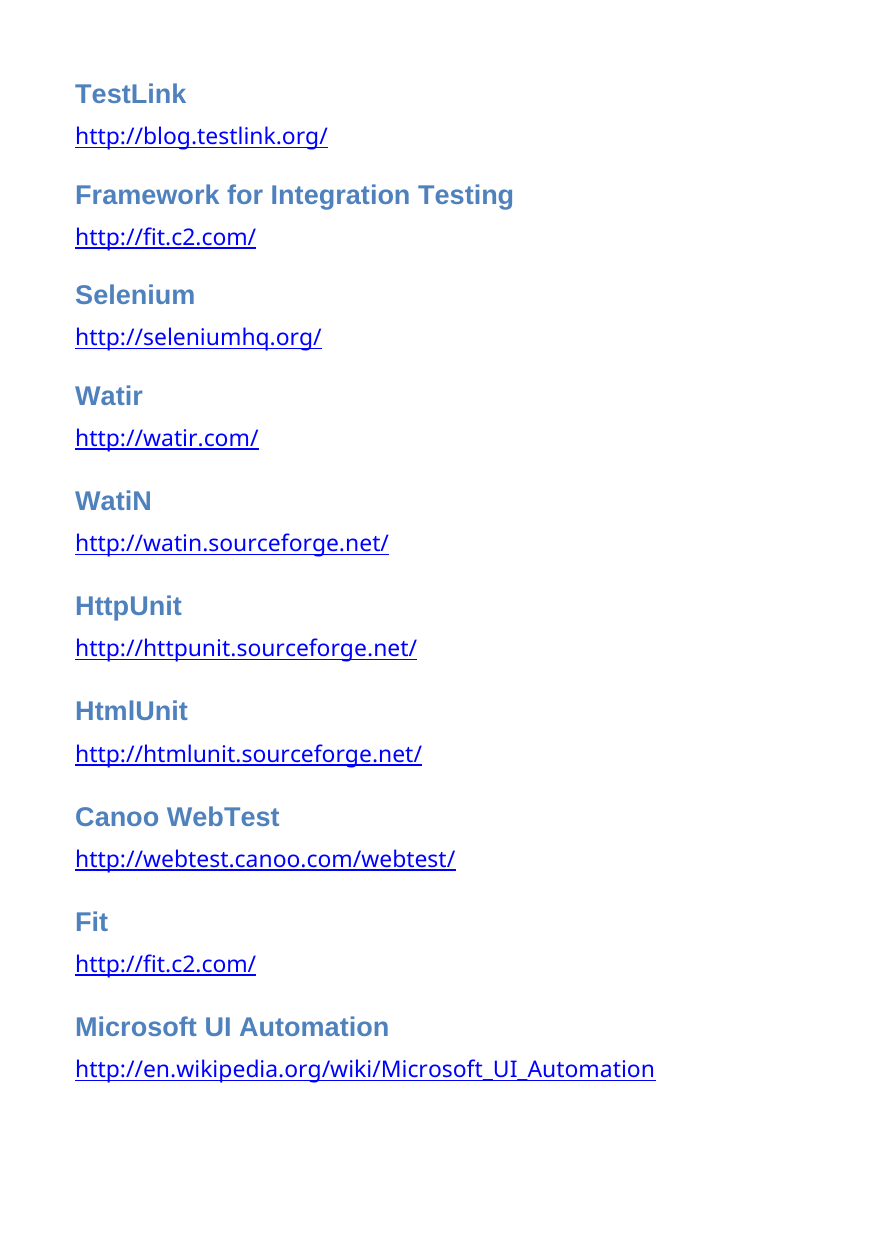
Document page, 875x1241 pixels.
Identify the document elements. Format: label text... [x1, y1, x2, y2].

text http://httpunit.sourceforge.net/ [75, 629, 799, 667]
subtitle Fit [75, 903, 799, 940]
subtitle HtmlUnit [75, 692, 799, 730]
subtitle Canoo WebTest [75, 797, 799, 835]
subtitle Selenium [75, 276, 799, 313]
subtitle WatiN [75, 482, 799, 519]
subtitle Microsoft UI Automation [75, 1008, 799, 1045]
text http://blog.testlink.org/ [75, 117, 799, 155]
text http://webtest.canoo.com/webtest/ [75, 839, 799, 877]
text http://htmlunit.sourceforge.net/ [75, 734, 799, 772]
subtitle HttpUnit [75, 587, 799, 624]
text http://seleniumhq.org/ [75, 318, 799, 356]
text http://watin.sourceforge.net/ [75, 524, 799, 561]
text http://fit.c2.com/ [75, 218, 799, 255]
subtitle TestLink [75, 75, 799, 112]
text http://en.wikipedia.org/wiki/Microsoft_UI_Automation [75, 1050, 799, 1087]
subtitle Watir [75, 377, 799, 414]
subtitle Framework for Integration Testing [75, 176, 799, 213]
text http://fit.c2.com/ [75, 945, 799, 982]
text http://watir.com/ [75, 419, 799, 456]
